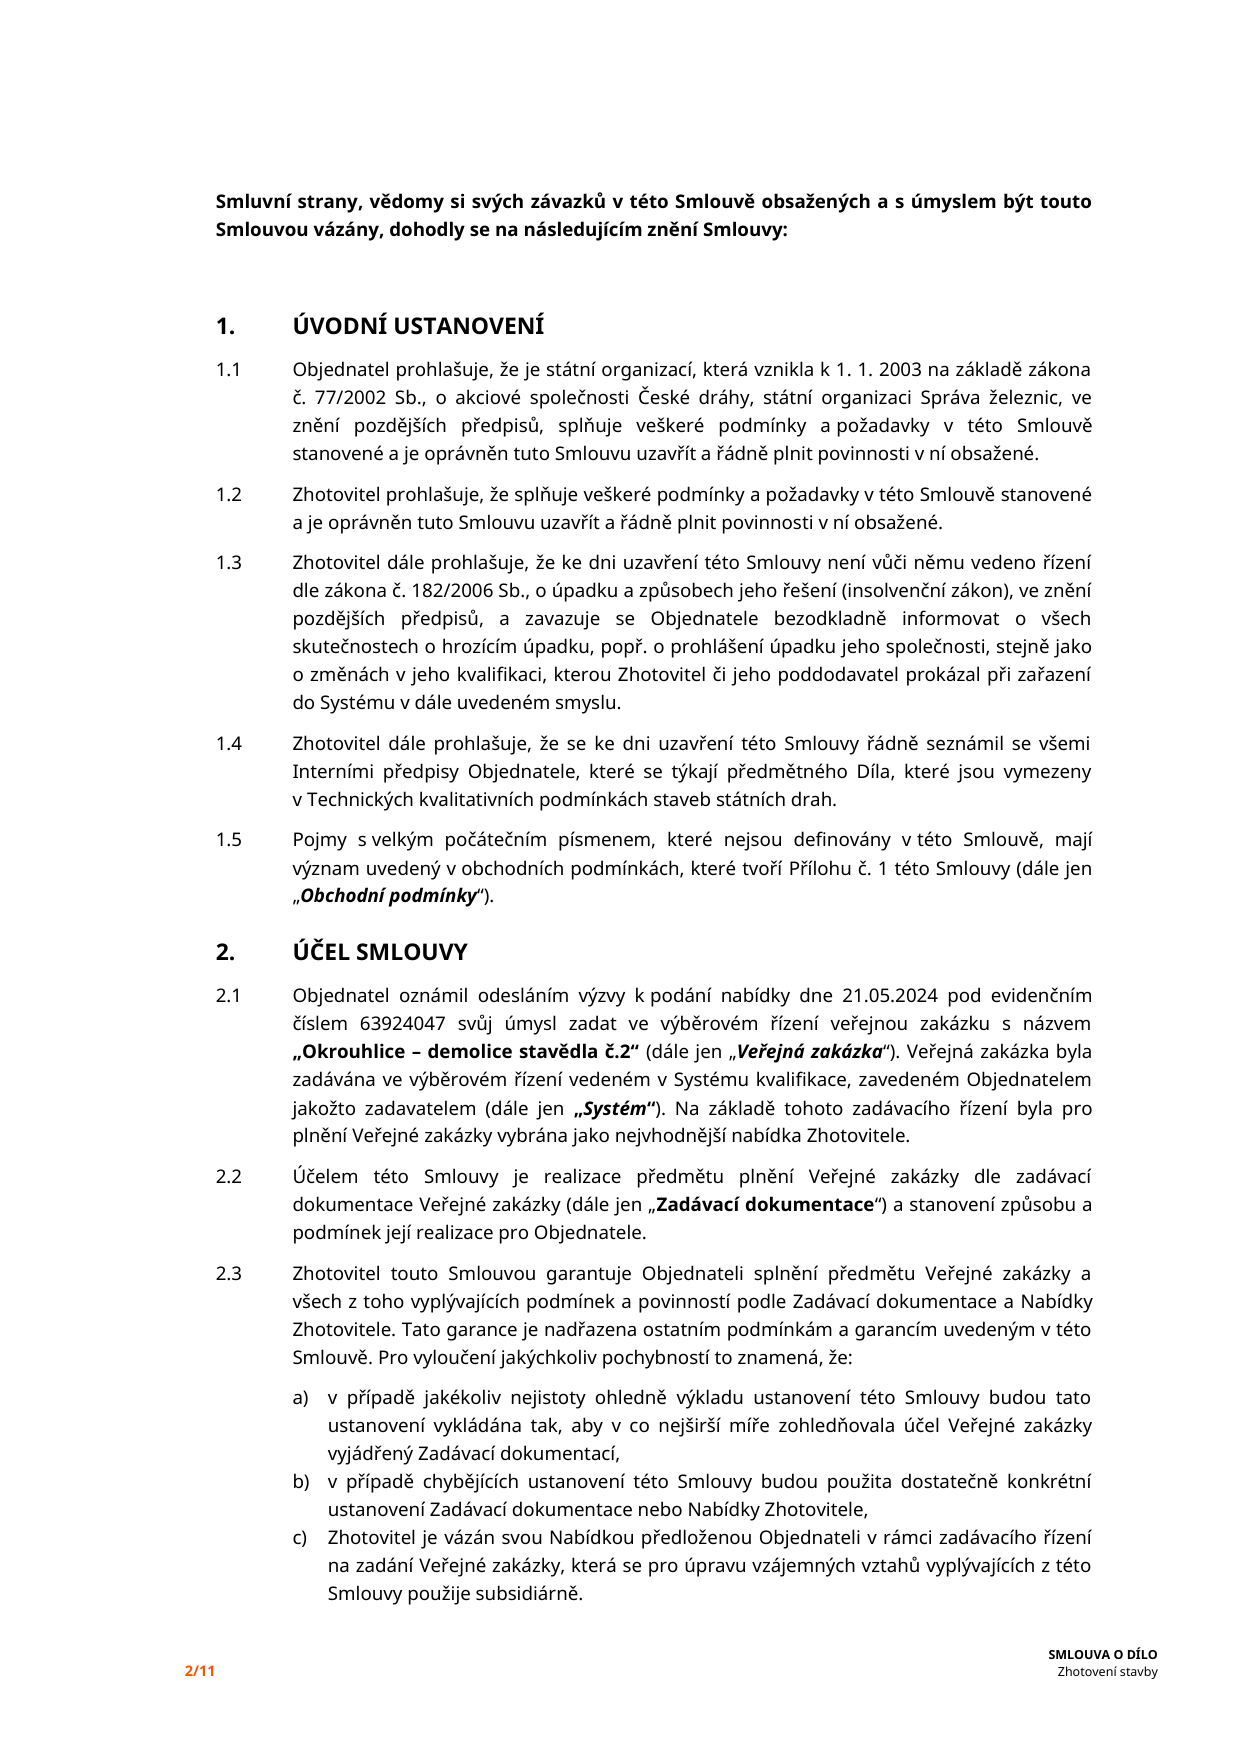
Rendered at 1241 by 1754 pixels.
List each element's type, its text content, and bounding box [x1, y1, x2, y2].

text Zhotovitel je vázán svou Nabídkou předloženou Objednateli v rámci zadávacího řízení na zadání Veřejné zakázky, která se pro úpravu vzájemných vztahů vyplývajících z této Smlouvy použije subsidiárně. [292, 1524, 1093, 1606]
text Objednatel oznámil odesláním výzvy k podání nabídky dne 21.05.2024 pod evidenčním číslem 63924047 svůj úmysl zadat ve výběrovém řízení veřejnou zakázku s názvem „Okrouhlice – demolice stavědla č.2“ (dále jen „Veřejná zakázka“). Veřejná zakázka byla zadávána ve výběrovém řízení vedeném v Systému kvalifikace, zavedeném Objednatelem jakožto zadavatelem (dále jen „Systém“). Na základě tohoto zadávacího řízení byla pro plnění Veřejné zakázky vybrána jako nejvhodnější nabídka Zhotovitele. [216, 983, 1093, 1148]
text v případě jakékoliv nejistoty ohledně výkladu ustanovení této Smlouvy budou tato ustanovení vykládána tak, aby v co nejširší míře zohledňovala účel Veřejné zakázky vyjádřený Zadávací dokumentací, [292, 1384, 1093, 1466]
text ÚČEL SMLOUVY [216, 936, 1093, 967]
text Pojmy s velkým počátečním písmenem, které nejsou definovány v této Smlouvě, mají význam uvedený v obchodních podmínkách, které tvoří Přílohu č. 1 této Smlouvy (dále jen „Obchodní podmínky“). [216, 827, 1093, 908]
text Účelem této Smlouvy je realizace předmětu plnění Veřejné zakázky dle zadávací dokumentace Veřejné zakázky (dále jen „Zadávací dokumentace“) a stanovení způsobu a podmínek její realizace pro Objednatele. [216, 1163, 1093, 1245]
text Objednatel prohlašuje, že je státní organizací, která vznikla k 1. 1. 2003 na základě zákona č. 77/2002 Sb., o akciové společnosti České dráhy, státní organizaci Správa železnic, ve znění pozdějších předpisů, splňuje veškeré podmínky a požadavky v této Smlouvě stanovené a je oprávněn tuto Smlouvu uzavřít a řádně plnit povinnosti v ní obsažené. [216, 356, 1093, 466]
text v případě chybějících ustanovení této Smlouvy budou použita dostatečně konkrétní ustanovení Zadávací dokumentace nebo Nabídky Zhotovitele, [292, 1468, 1093, 1522]
text Zhotovitel prohlašuje, že splňuje veškeré podmínky a požadavky v této Smlouvě stanovené a je oprávněn tuto Smlouvu uzavřít a řádně plnit povinnosti v ní obsažené. [216, 481, 1093, 534]
text Zhotovitel dále prohlašuje, že se ke dni uzavření této Smlouvy řádně seznámil se všemi Interními předpisy Objednatele, které se týkají předmětného Díla, které jsou vymezeny v Technických kvalitativních podmínkách staveb státních drah. [216, 730, 1093, 812]
text Zhotovitel dále prohlašuje, že ke dni uzavření této Smlouvy není vůči němu vedeno řízení dle zákona č. 182/2006 Sb., o úpadku a způsobech jeho řešení (insolvenční zákon), ve znění pozdějších předpisů, a zavazuje se Objednatele bezodkladně informovat o všech skutečnostech o hrozícím úpadku, popř. o prohlášení úpadku jeho společnosti, stejně jako o změnách v jeho kvalifikaci, kterou Zhotovitel či jeho poddodavatel prokázal při zařazení do Systému v dále uvedeném smyslu. [216, 549, 1093, 715]
text ÚVODNÍ USTANOVENÍ [216, 309, 1093, 341]
text Zhotovitel touto Smlouvou garantuje Objednateli splnění předmětu Veřejné zakázky a všech z toho vyplývajících podmínek a povinností podle Zadávací dokumentace a Nabídky Zhotovitele. Tato garance je nadřazena ostatním podmínkám a garancím uvedeným v této Smlouvě. Pro vyloučení jakýchkoliv pochybností to znamená, že: [216, 1260, 1093, 1369]
text Smluvní strany, vědomy si svých závazků v této Smlouvě obsažených a s úmyslem být touto Smlouvou vázány, dohodly se na následujícím znění Smlouvy: [216, 188, 1093, 242]
